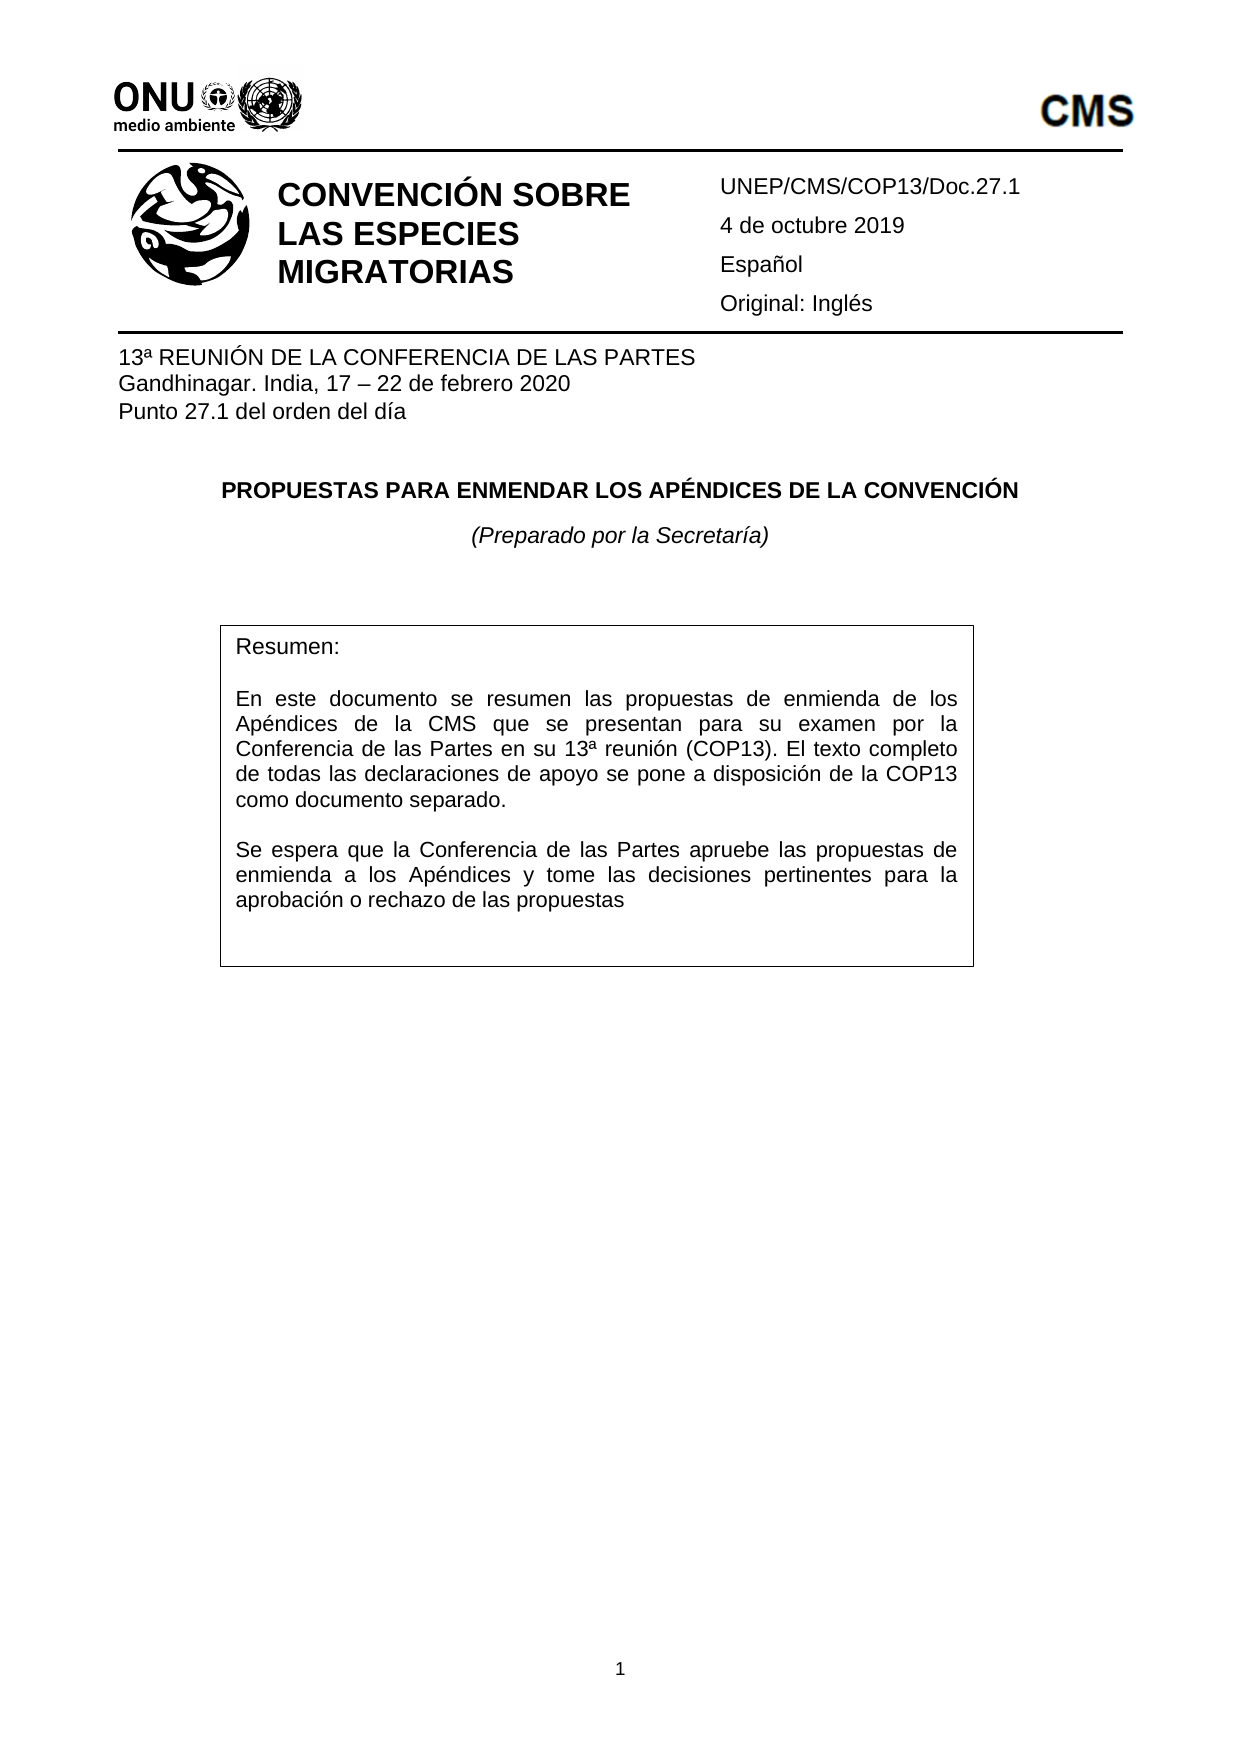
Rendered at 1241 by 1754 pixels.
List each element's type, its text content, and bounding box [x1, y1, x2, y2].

table_header CONVENCIÓN SOBRE LAS ESPECIES MIGRATORIAS [277, 152, 709, 331]
text Punto 27.1 del orden del día [118, 398, 1122, 424]
text PROPUESTAS PARA ENMENDAR LOS APÉNDICES DE LA CONVENCIÓN [118, 477, 1122, 503]
table_header [118, 152, 277, 331]
table_header UNEP/CMS/COP13/Doc.27.1 4 de octubre 2019 Español Original: Inglés [709, 152, 1123, 331]
picture [1038, 87, 1135, 131]
text Gandhinagar. India, 17 – 22 de febrero 2020 [118, 371, 1122, 396]
picture [107, 75, 239, 138]
text (Preparado por la Secretaría) [118, 522, 1122, 548]
text 13ª REUNIÓN DE LA CONFERENCIA DE LAS PARTES [118, 343, 1122, 370]
